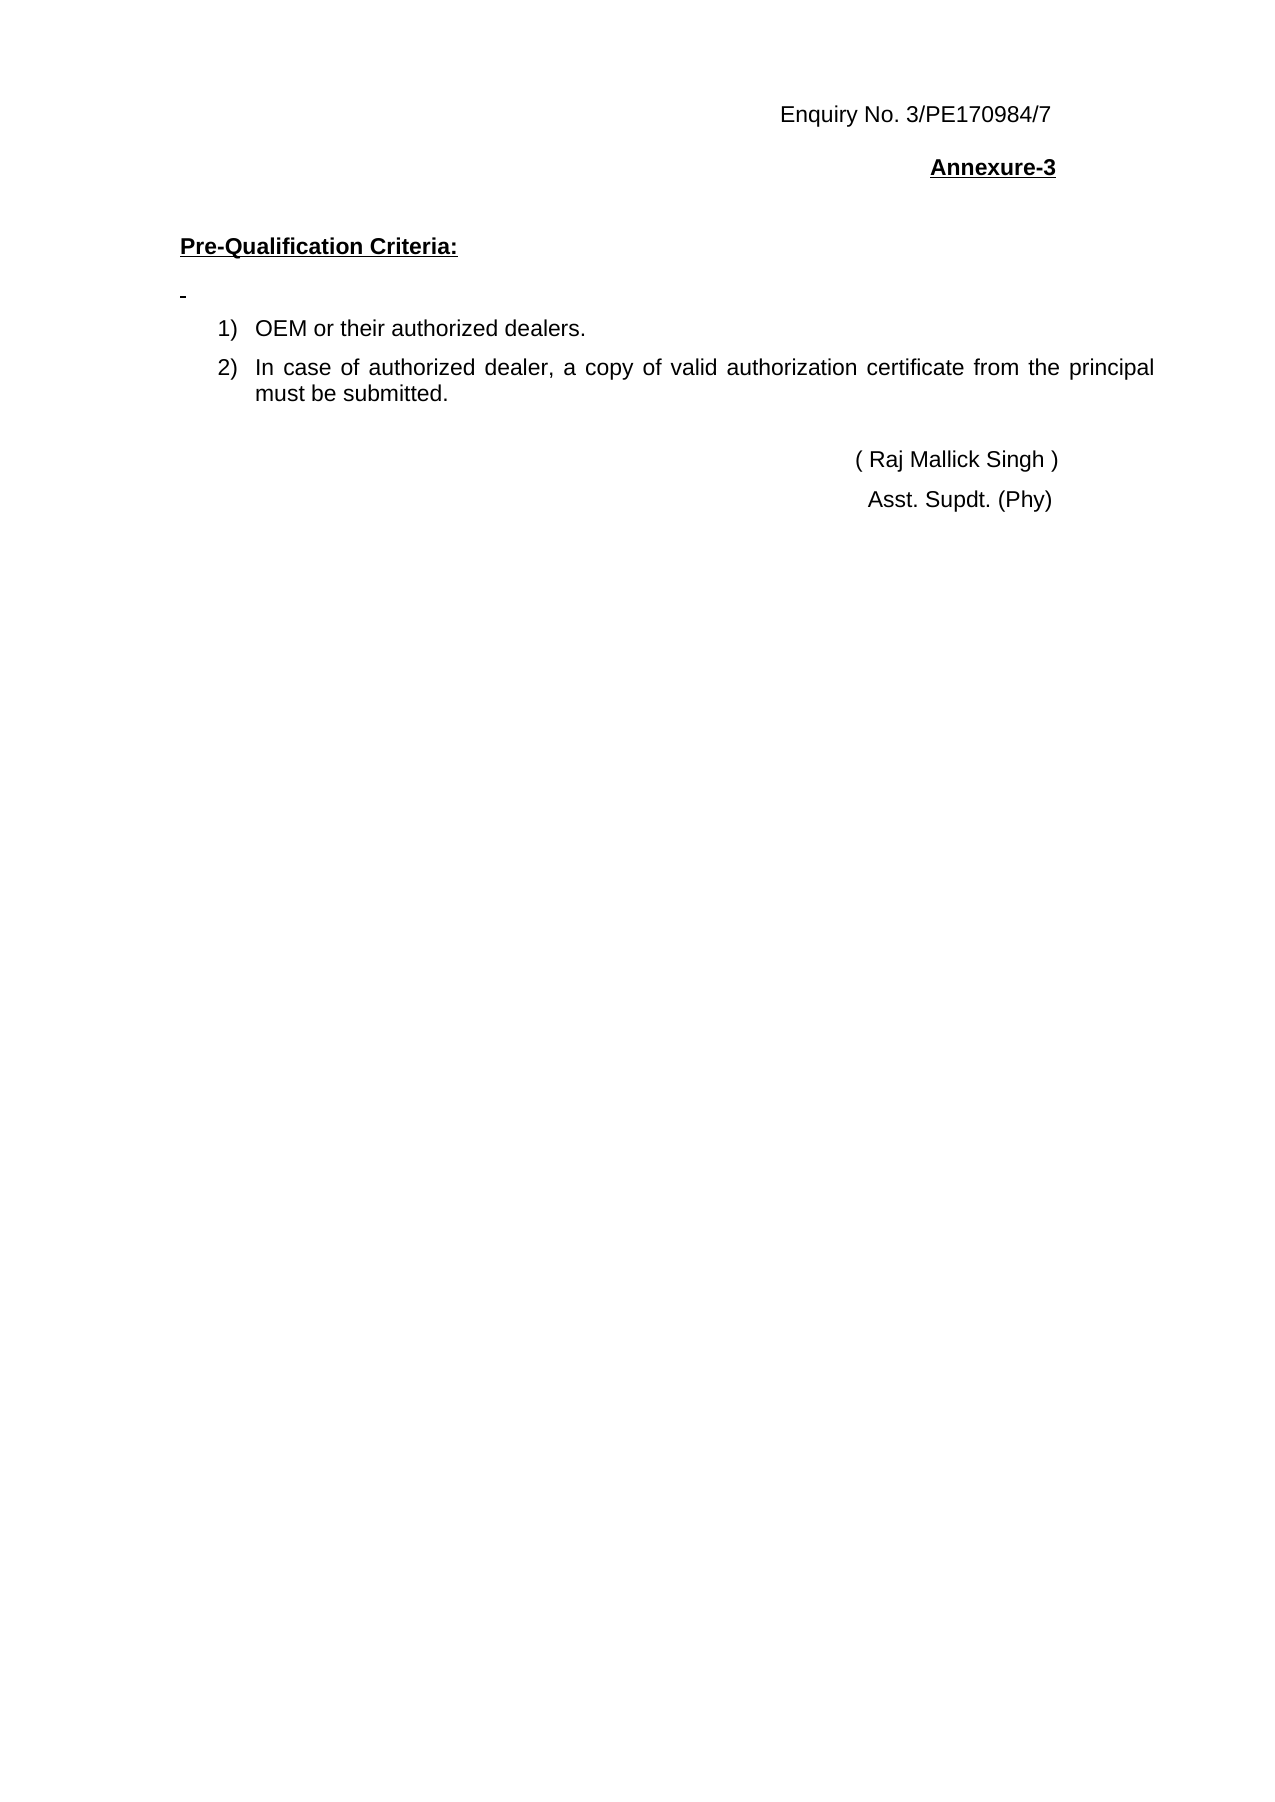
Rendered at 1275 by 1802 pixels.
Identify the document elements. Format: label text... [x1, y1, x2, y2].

text Annexure-3 [855, 154, 1155, 180]
text ( Raj Mallick Singh ) [180, 446, 1155, 473]
text Enquiry No. 3/PE170984/7 [180, 101, 1155, 128]
text Asst. Supdt. (Phy) [180, 486, 1155, 512]
text Pre-Qualification Criteria: [180, 233, 1155, 259]
list In case of authorized dealer, a copy of valid authorization certificate from the principal must be submitted. [217, 354, 1155, 407]
list OEM or their authorized dealers. [217, 314, 1155, 341]
